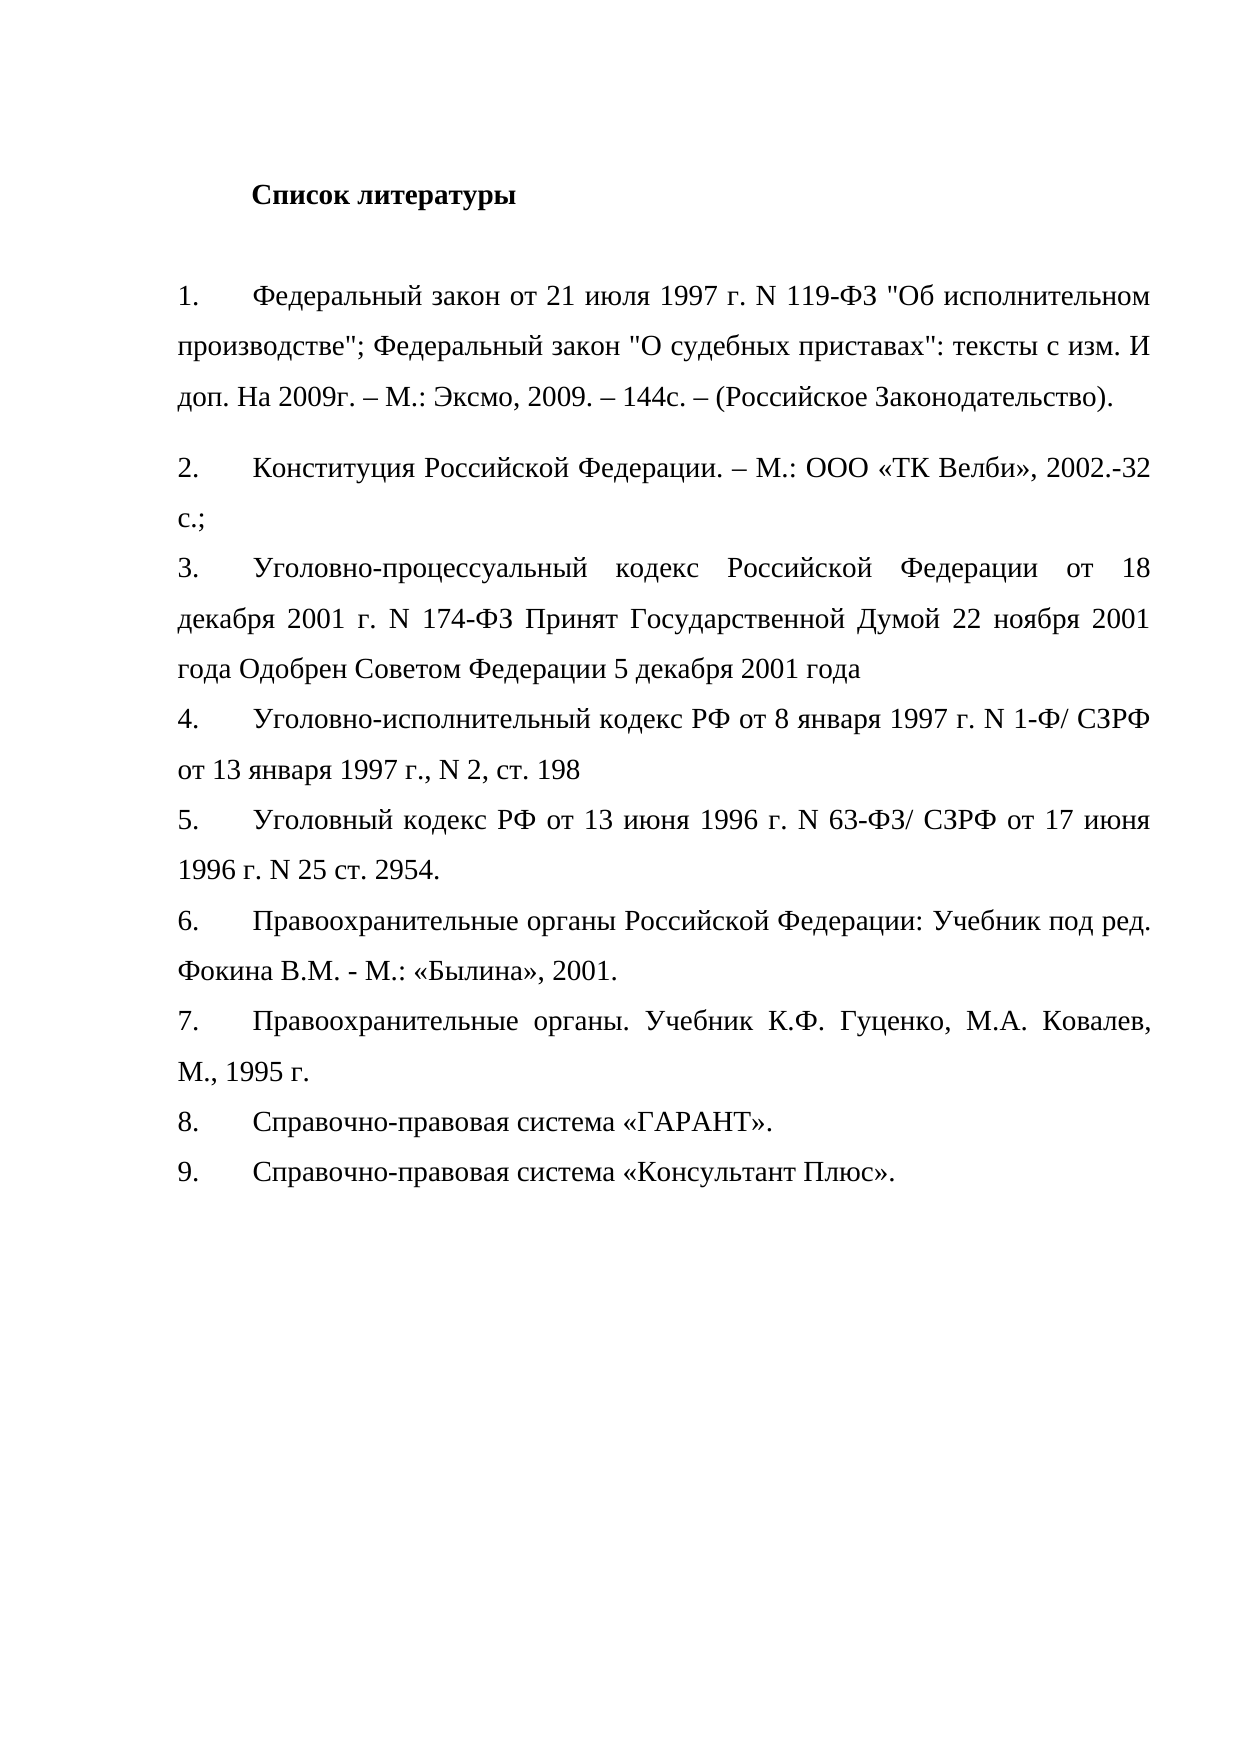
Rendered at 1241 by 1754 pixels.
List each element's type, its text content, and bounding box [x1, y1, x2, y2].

list Уголовно-исполнительный кодекс РФ от 8 января . N 1-Ф/ СЗРФ от 13 января ., N 2, ст. 198 [177, 701, 1152, 785]
list Федеральный закон от 21 июля 1997 г. N 119-ФЗ "Об исполнительном производстве"; Федеральный закон "О судебных приставах": тексты с изм. И доп. На 2009г. – М.: Эксмо, 2009. – 144с. – (Российское Законодательство). [177, 278, 1152, 412]
list Справочно-правовая система «Консультант Плюс». [177, 1154, 1152, 1188]
list Правоохранительные органы Российской Федерации: Учебник под ред. Фокина В.М. - М.: «Былина», 2001. [177, 903, 1152, 987]
list Справочно-правовая система «ГАРАНТ». [177, 1104, 1152, 1137]
text Список литературы [177, 177, 1152, 211]
list Конституция Российской Федерации. – М.: ООО «ТК Велби», 2002.-32 с.; [177, 450, 1152, 534]
list Уголовно-процессуальный кодекс Российской Федерации от 18 декабря 2001 г. N 174-ФЗ Принят Государственной Думой 22 ноября 2001 года Одобрен Советом Федерации 5 декабря 2001 года [177, 551, 1152, 685]
list Правоохранительные органы. Учебник К.Ф. Гуценко, М.А. Ковалев, М., 1995 г. [177, 1003, 1152, 1087]
list Уголовный кодекс РФ от 13 июня . N 63-ФЗ/ СЗРФ от 17 июня . N 25 ст. 2954. [177, 802, 1152, 886]
